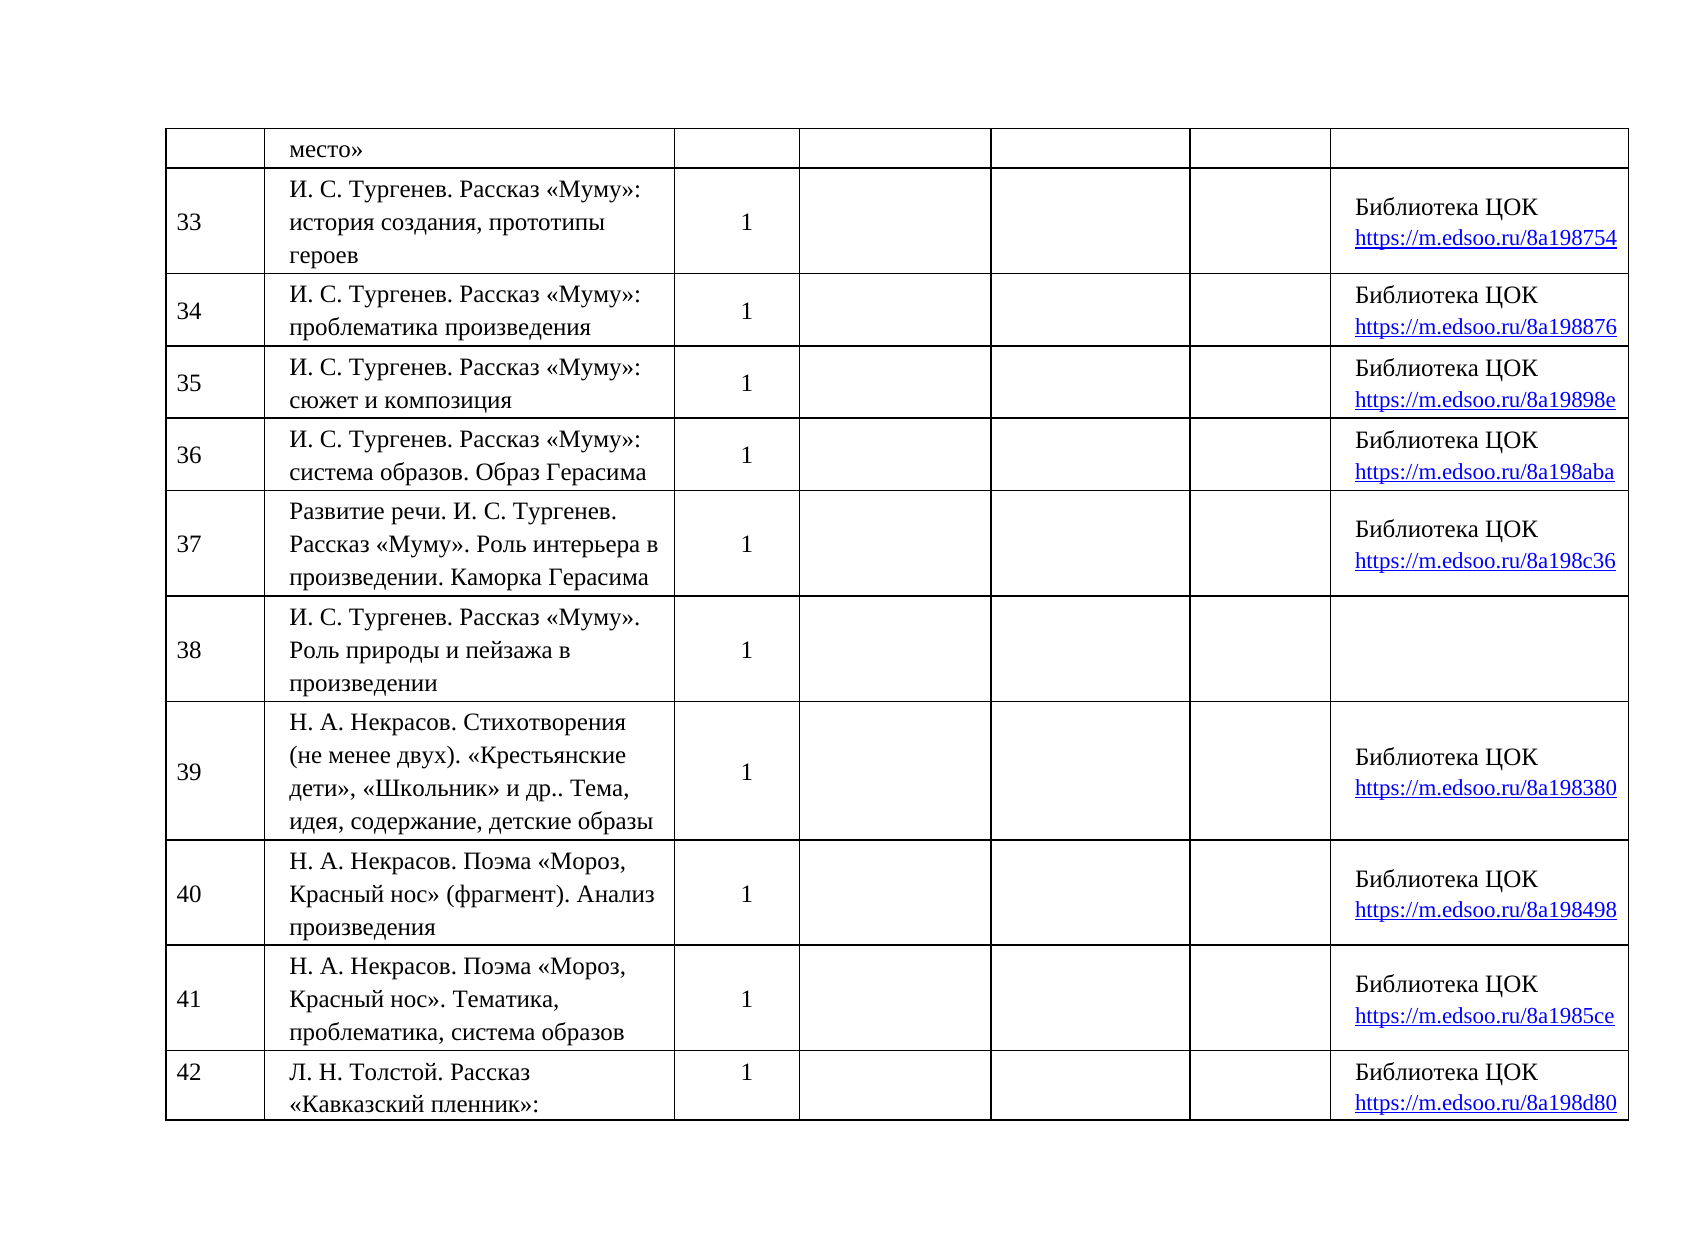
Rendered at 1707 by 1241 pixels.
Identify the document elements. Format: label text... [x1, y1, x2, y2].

table_cell 42 [167, 1051, 264, 1119]
table_cell 37 [167, 491, 264, 595]
table_cell [1191, 597, 1330, 701]
table_cell 1 [675, 169, 799, 272]
table_cell [1191, 946, 1330, 1050]
table_cell 1 [675, 597, 799, 701]
table_cell Библиотека ЦОК https://m.edsoo.ru/8a198876 [1331, 274, 1628, 345]
table_cell 34 [167, 274, 264, 345]
table_cell 1 [675, 702, 799, 839]
table_cell 1 [675, 347, 799, 417]
table_cell [992, 419, 1189, 490]
table_cell [992, 597, 1189, 701]
table_cell Развитие речи. И. С. Тургенев. Рассказ «Муму». Роль интерьера в произведении. Каморка Герасима [265, 491, 674, 595]
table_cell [1331, 1051, 1628, 1119]
table_cell [1191, 1051, 1330, 1119]
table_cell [1331, 129, 1628, 167]
table_cell [1191, 169, 1330, 272]
table_cell [800, 597, 990, 701]
table_cell [1191, 347, 1330, 417]
table_cell 35 [167, 347, 264, 417]
table_cell [800, 129, 990, 167]
table_cell И. С. Тургенев. Рассказ «Муму»: история создания, прототипы героев [265, 169, 674, 272]
table_cell Библиотека ЦОК https://m.edsoo.ru/8a198c36 [1331, 491, 1628, 595]
table_cell Библиотека ЦОК https://m.edsoo.ru/8a198498 [1331, 841, 1628, 944]
table_cell [800, 841, 990, 944]
table_cell [1191, 491, 1330, 595]
table_cell [992, 491, 1189, 595]
table_cell Н. А. Некрасов. Поэма «Мороз, Красный нос» (фрагмент). Анализ произведения [265, 841, 674, 944]
table_cell 36 [167, 419, 264, 490]
table_cell [992, 946, 1189, 1050]
table_cell [1191, 129, 1330, 167]
table_cell 32 [167, 129, 264, 167]
table_cell 1 [675, 274, 799, 345]
table_cell И. С. Тургенев. Рассказ «Муму»: сюжет и композиция [265, 347, 674, 417]
table_cell Библиотека ЦОК https://m.edsoo.ru/8a1985ce [1331, 946, 1628, 1050]
table_cell 1 [675, 946, 799, 1050]
table_cell [992, 1051, 1189, 1119]
table_cell [800, 946, 990, 1050]
table_cell [992, 841, 1189, 944]
table_cell 1 [675, 491, 799, 595]
table_cell [800, 702, 990, 839]
table_cell [992, 274, 1189, 345]
table_cell 40 [167, 841, 264, 944]
table_cell [1331, 597, 1628, 701]
table_cell [800, 1051, 990, 1119]
table_cell 1 [675, 1051, 799, 1119]
table_cell [800, 347, 990, 417]
table_cell [992, 169, 1189, 272]
table_cell [800, 491, 990, 595]
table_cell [265, 1051, 674, 1119]
table_cell 33 [167, 169, 264, 272]
table_cell [800, 419, 990, 490]
table_cell [992, 347, 1189, 417]
table_cell Н. А. Некрасов. Стихотворения (не менее двух). «Крестьянские дети», «Школьник» и др.. Тема, идея, содержание, детские образы [265, 702, 674, 839]
table_cell [1191, 841, 1330, 944]
table_cell И. С. Тургенев. Рассказ «Муму». Роль природы и пейзажа в произведении [265, 597, 674, 701]
table_cell [1191, 702, 1330, 839]
table_cell [992, 702, 1189, 839]
table_cell [800, 169, 990, 272]
table_cell 1 [675, 129, 799, 167]
table_cell [800, 274, 990, 345]
table_cell 1 [675, 419, 799, 490]
table_cell И. С. Тургенев. Рассказ «Муму»: проблематика произведения [265, 274, 674, 345]
table_cell 1 [675, 841, 799, 944]
table_cell Библиотека ЦОК https://m.edsoo.ru/8a19898e [1331, 347, 1628, 417]
table_cell [992, 129, 1189, 167]
table_cell И. С. Тургенев. Рассказ «Муму»: система образов. Образ Герасима [265, 419, 674, 490]
table_cell 38 [167, 597, 264, 701]
table_cell 41 [167, 946, 264, 1050]
table_cell [1191, 274, 1330, 345]
table_cell [1191, 419, 1330, 490]
table_cell Библиотека ЦОК https://m.edsoo.ru/8a198380 [1331, 702, 1628, 839]
table_cell Н. А. Некрасов. Поэма «Мороз, Красный нос». Тематика, проблематика, система образов [265, 946, 674, 1050]
table_cell Библиотека ЦОК https://m.edsoo.ru/8a198754 [1331, 169, 1628, 272]
table_cell Библиотека ЦОК https://m.edsoo.ru/8a198aba [1331, 419, 1628, 490]
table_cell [265, 129, 674, 167]
table_cell 39 [167, 702, 264, 839]
